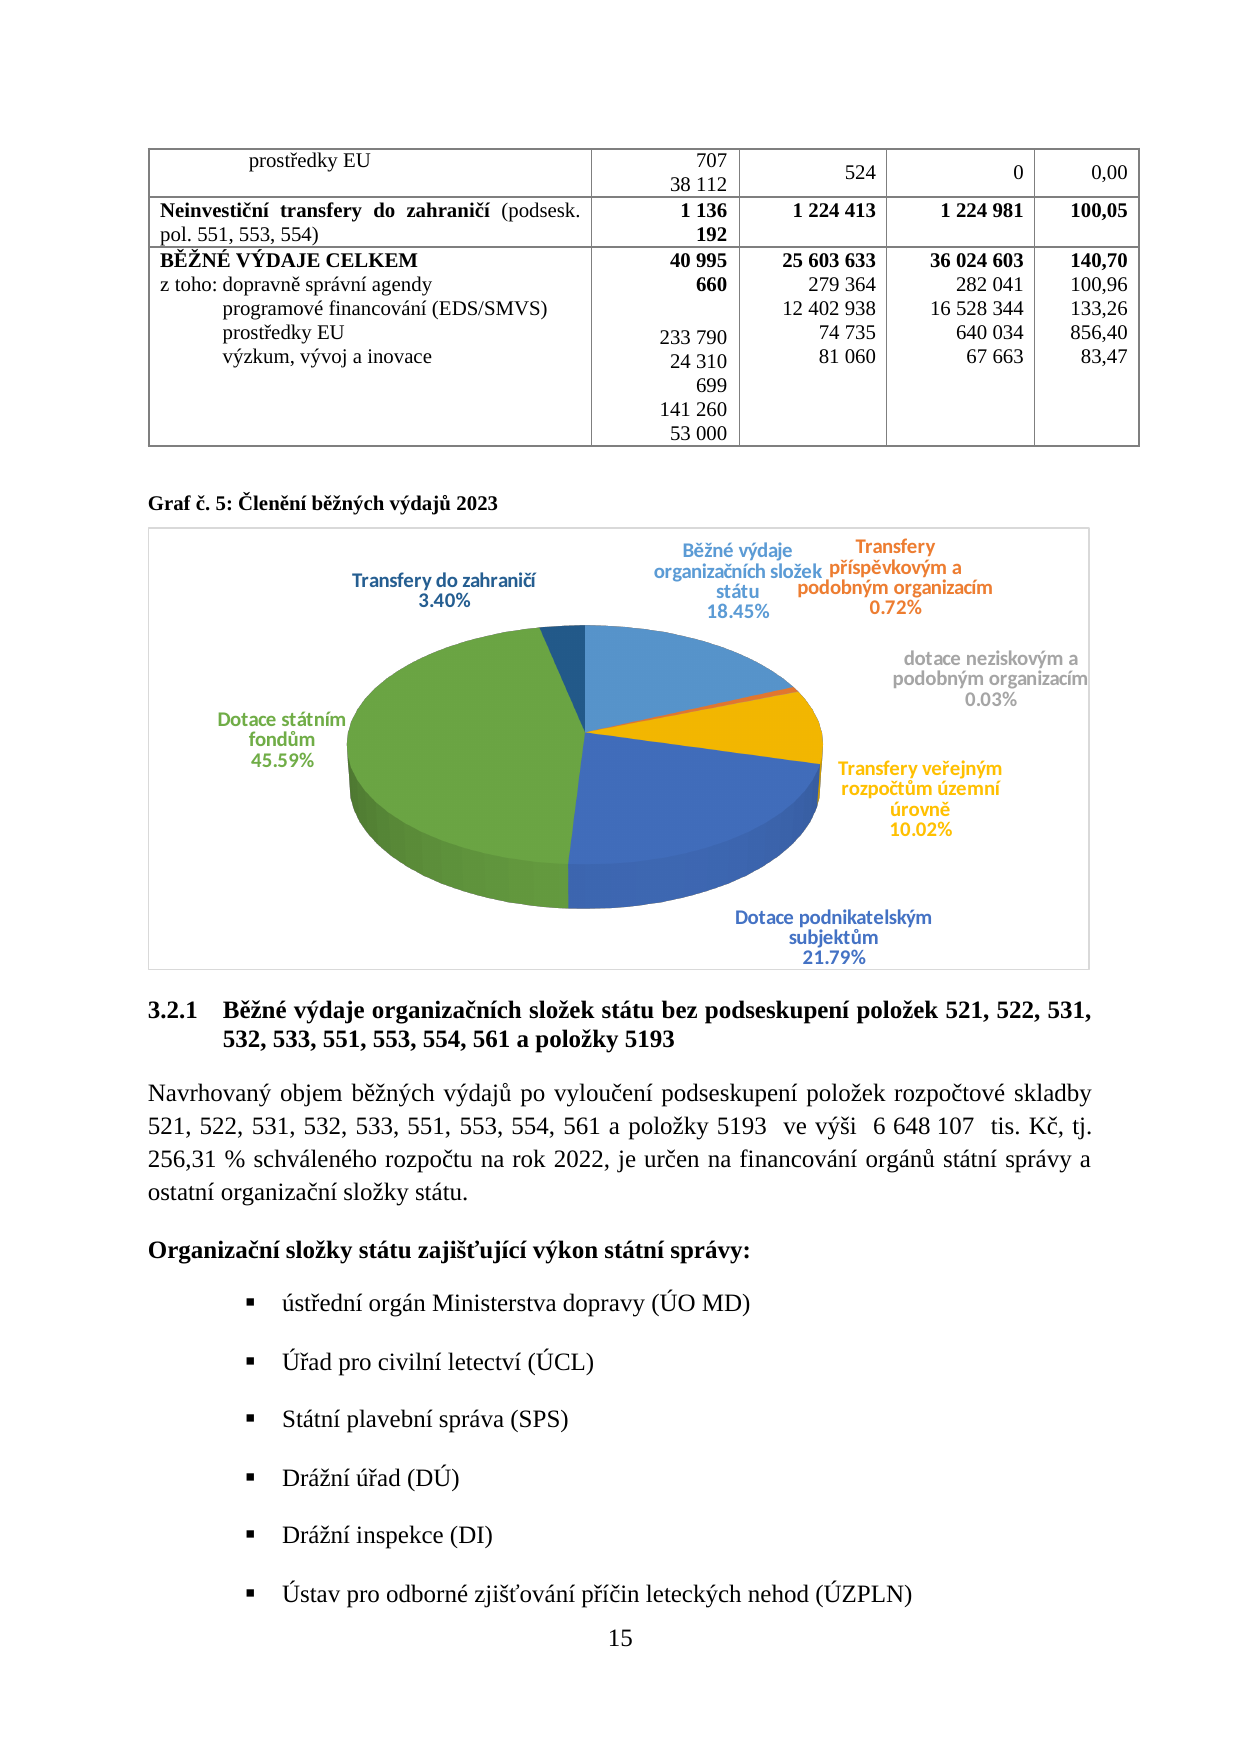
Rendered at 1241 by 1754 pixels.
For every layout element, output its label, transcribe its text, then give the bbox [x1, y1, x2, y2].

table_cell 1 224 413 [740, 198, 886, 246]
table_cell 25 603 633 279 364 12 402 938 74 735 81 060 [740, 248, 886, 445]
text Organizační složky státu zajišťující výkon státní správy: [148, 1235, 1093, 1263]
list Drážní úřad (DÚ) [244, 1463, 1093, 1491]
table_cell 24 179 707 38 112 [592, 150, 739, 196]
table_cell 100,05 [1035, 198, 1138, 246]
table_cell 1 136 192 [592, 198, 739, 246]
table_cell 133,41 0,00 [1035, 150, 1138, 196]
table_cell 40 995 660 233 790 24 310 699 141 260 53 000 [592, 248, 739, 445]
table_cell Neinvestiční transfery do zahraničí (podsesk. pol. 551, 553, 554) [150, 198, 591, 246]
table_cell BĚŽNÉ VÝDAJE CELKEM z toho: dopravně správní agendy programové financování (EDS/SMVS) prostředky EU výzkum, vývoj a inovace [150, 248, 591, 445]
table_cell 140,70 100,96 133,26 856,40 83,47 [1035, 248, 1138, 445]
list Státní plavební správa (SPS) [244, 1404, 1093, 1433]
text Navrhovaný objem běžných výdajů po vyloučení podseskupení položek rozpočtové skladby 521, 522, 531, 532, 533, 551, 553, 554, 561 a položky 5193 ve výši 6 648 107 tis. Kč, tj. 256,31 % schváleného rozpočtu na rok 2022, je určen na financování orgánů státní správy a ostatní organizační složky státu. [148, 1078, 1093, 1206]
table_cell 16 423 000 0 [887, 150, 1034, 196]
list Ústav pro odborné zjišťování příčin leteckých nehod (ÚZPLN) [244, 1579, 1093, 1607]
text Graf č. 5: Členění běžných výdajů 2023 [148, 491, 1093, 515]
list Drážní inspekce (DI) [244, 1521, 1093, 1549]
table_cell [150, 150, 591, 196]
list ústřední orgán Ministerstva dopravy (ÚO MD) [244, 1288, 1093, 1317]
table_cell 36 024 603 282 041 16 528 344 640 034 67 663 [887, 248, 1034, 445]
table_cell 12 309 984 524 [740, 150, 886, 196]
subtitle Běžné výdaje organizačních složek státu bez podseskupení položek 521, 522, 531, 532, 533, 551, 553, 554, 561 a položky 5193 [148, 995, 1093, 1053]
list Úřad pro civilní letectví (ÚCL) [244, 1347, 1093, 1375]
table_cell 1 224 981 [887, 198, 1034, 246]
